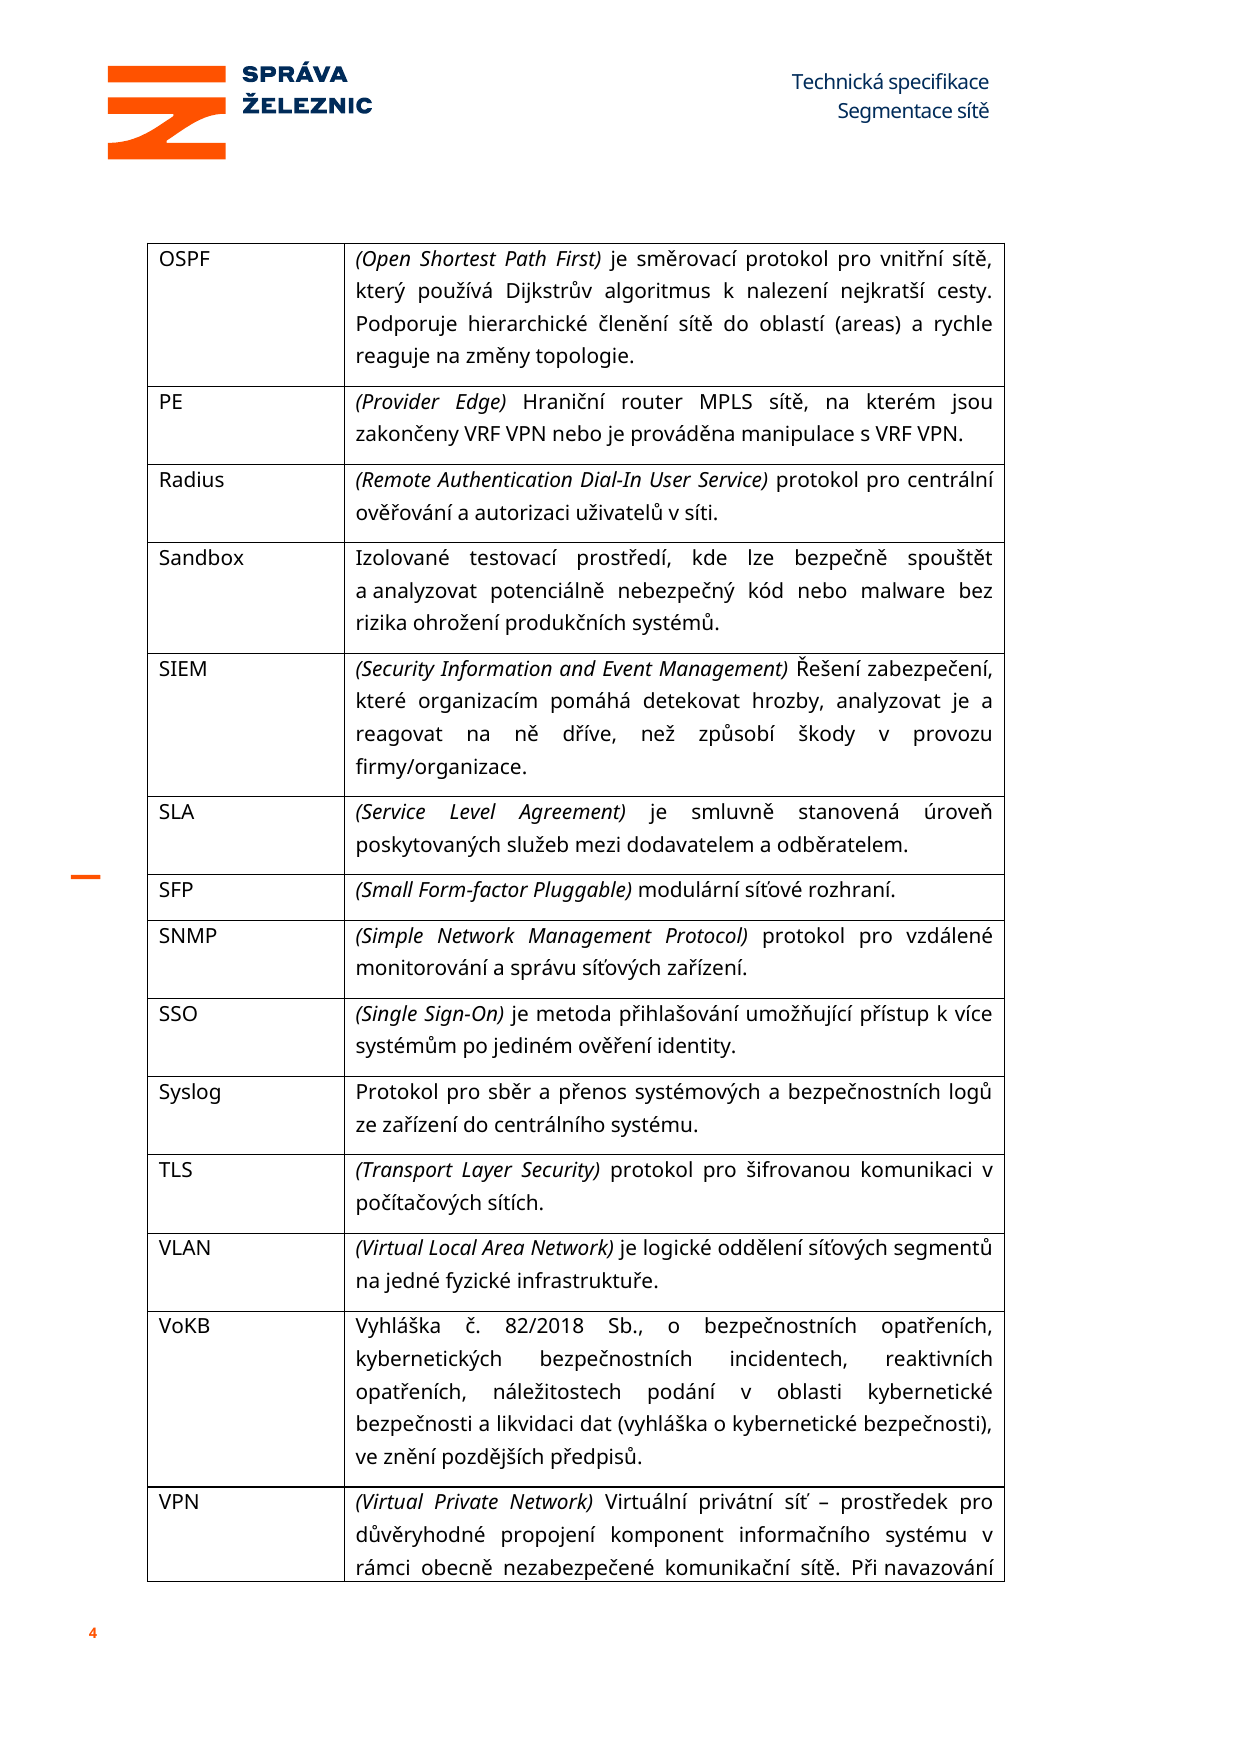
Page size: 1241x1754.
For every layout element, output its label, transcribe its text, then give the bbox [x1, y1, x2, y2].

table_cell (Single Sign-On) je metoda přihlašování umožňující přístup k více systémům po jediném ověření identity. [345, 999, 1004, 1076]
table_cell (Security Information and Event Management) Řešení zabezpečení, které organizacím pomáhá detekovat hrozby, analyzovat je a reagovat na ně dříve, než způsobí škody v provozu firmy/organizace. [345, 654, 1004, 796]
table_cell (Provider Edge) Hraniční router MPLS sítě, na kterém jsou zakončeny VRF VPN nebo je prováděna manipulace s VRF VPN. [345, 387, 1004, 464]
table_cell (Service Level Agreement) je smluvně stanovená úroveň poskytovaných služeb mezi dodavatelem a odběratelem. [345, 797, 1004, 874]
table_cell VoKB [148, 1312, 344, 1486]
table_cell SLA [148, 797, 344, 874]
table_cell Izolované testovací prostředí, kde lze bezpečně spouštět a analyzovat potenciálně nebezpečný kód nebo malware bez rizika ohrožení produkčních systémů. [345, 543, 1004, 653]
table_cell (Transport Layer Security) protokol pro šifrovanou komunikaci v počítačových sítích. [345, 1155, 1004, 1232]
table_cell SFP [148, 875, 344, 920]
table_cell (Small Form-factor Pluggable) modulární síťové rozhraní. [345, 875, 1004, 920]
table_cell SIEM [148, 654, 344, 796]
table_cell Sandbox [148, 543, 344, 653]
table_cell (Remote Authentication Dial-In User Service) protokol pro centrální ověřování a autorizaci uživatelů v síti. [345, 465, 1004, 542]
table_cell SNMP [148, 921, 344, 998]
table_cell TLS [148, 1155, 344, 1232]
table_cell Protokol pro sběr a přenos systémových a bezpečnostních logů ze zařízení do centrálního systému. [345, 1077, 1004, 1154]
table_cell VLAN [148, 1234, 344, 1311]
table_cell (Open Shortest Path First) je směrovací protokol pro vnitřní sítě, který používá Dijkstrův algoritmus k nalezení nejkratší cesty. Podporuje hierarchické členění sítě do oblastí (areas) a rychle reaguje na změny topologie. [345, 244, 1004, 386]
table_cell VPN [148, 1488, 344, 1581]
table_cell SSO [148, 999, 344, 1076]
table_cell OSPF [148, 244, 344, 386]
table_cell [345, 1488, 1004, 1581]
table_cell PE [148, 387, 344, 464]
table_cell Syslog [148, 1077, 344, 1154]
table_cell (Virtual Local Area Network) je logické oddělení síťových segmentů na jedné fyzické infrastruktuře. [345, 1234, 1004, 1311]
table_cell Radius [148, 465, 344, 542]
table_cell (Simple Network Management Protocol) protokol pro vzdálené monitorování a správu síťových zařízení. [345, 921, 1004, 998]
table_cell Vyhláška č. 82/2018 Sb., o bezpečnostních opatřeních, kybernetických bezpečnostních incidentech, reaktivních opatřeních, náležitostech podání v oblasti kybernetické bezpečnosti a likvidaci dat (vyhláška o kybernetické bezpečnosti), ve znění pozdějších předpisů. [345, 1312, 1004, 1486]
